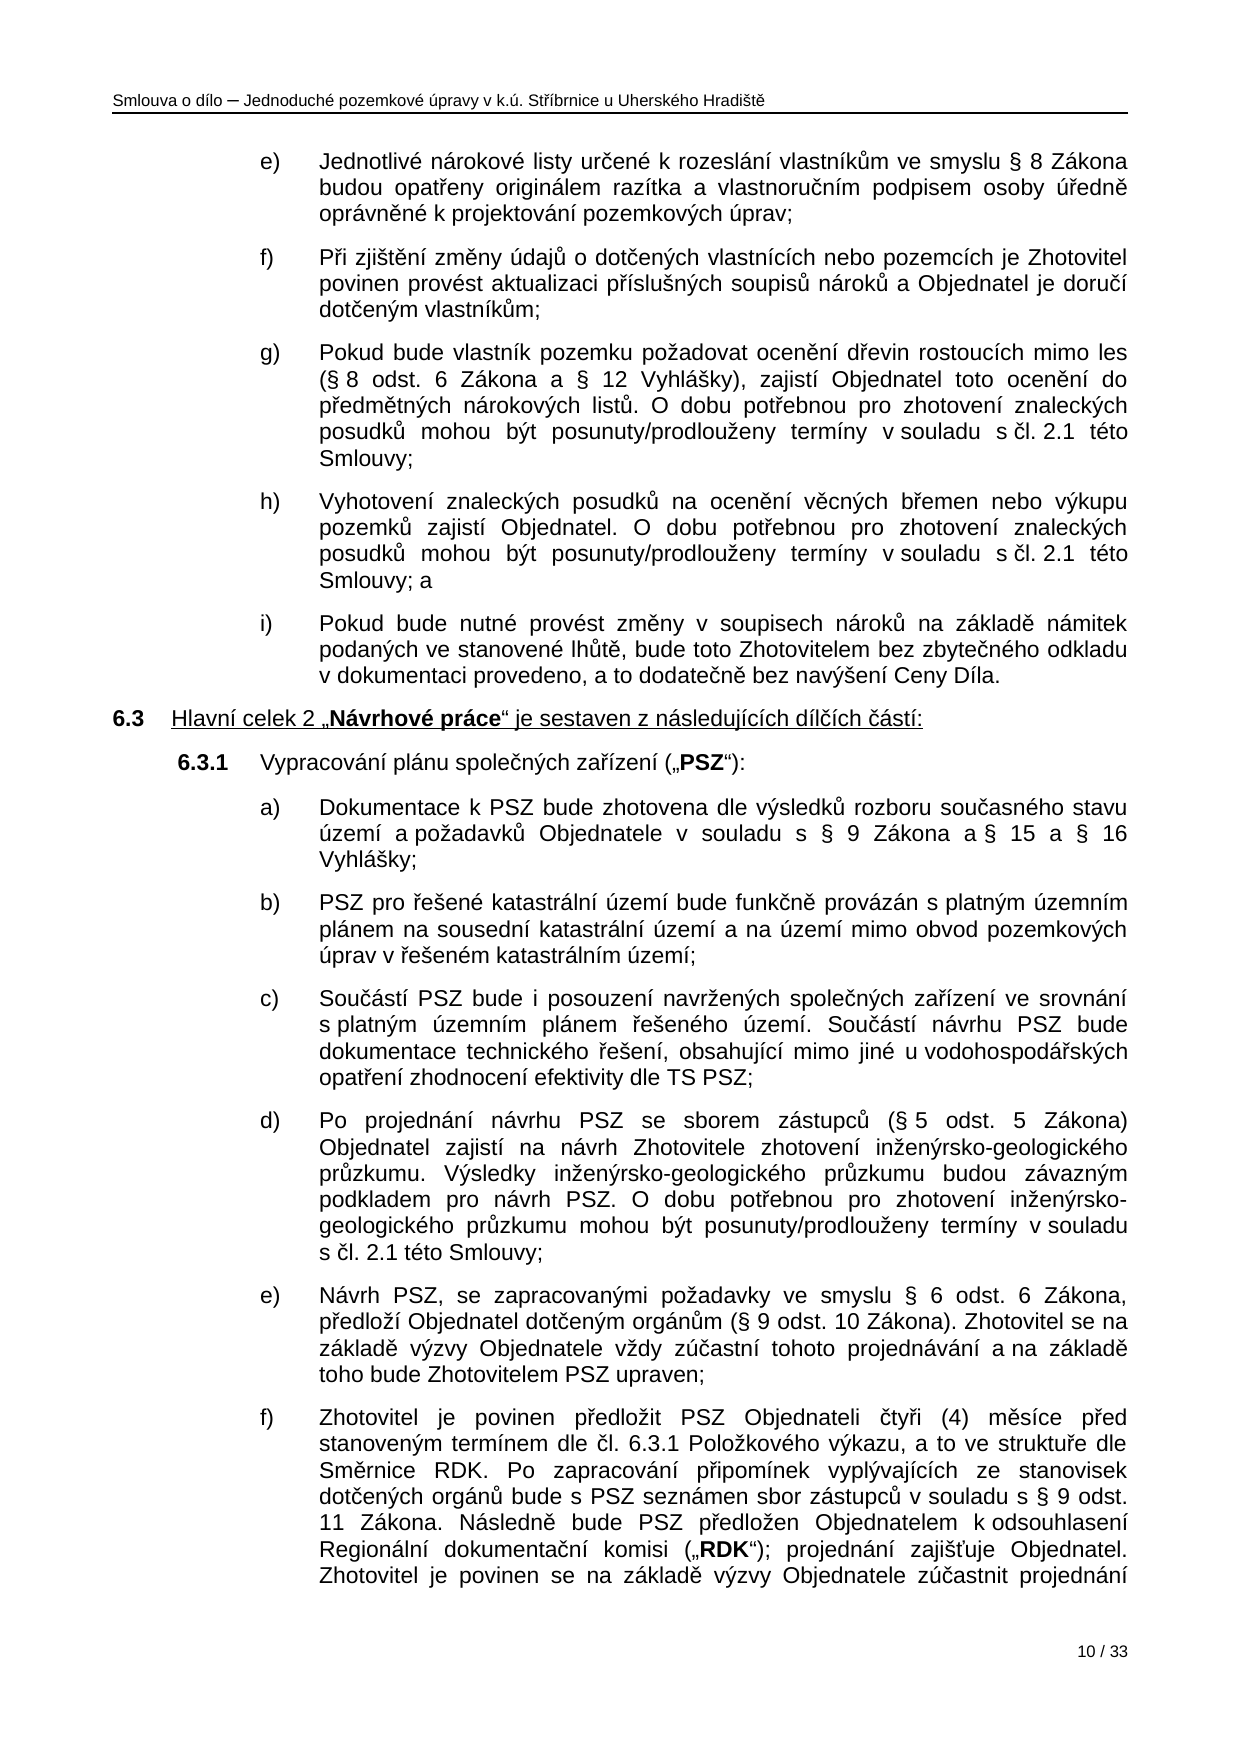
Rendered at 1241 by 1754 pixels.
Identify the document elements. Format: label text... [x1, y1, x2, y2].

list Dokumentace k PSZ bude zhotovena dle výsledků rozboru současného stavu území a požadavků Objednatele v souladu s § 9 Zákona a § 15 a § 16 Vyhlášky; [260, 793, 1128, 873]
list Vyhotovení znaleckých posudků na ocenění věcných břemen nebo výkupu pozemků zajistí Objednatel. O dobu potřebnou pro zhotovení znaleckých posudků mohou být posunuty/prodlouženy termíny v souladu s čl. 2.1 této Smlouvy; a [260, 488, 1128, 593]
list Pokud bude vlastník pozemku požadovat ocenění dřevin rostoucích mimo les (§ 8 odst. 6 Zákona a § 12 Vyhlášky), zajistí Objednatel toto ocenění do předmětných nárokových listů. O dobu potřebnou pro zhotovení znaleckých posudků mohou být posunuty/prodlouženy termíny v souladu s čl. 2.1 této Smlouvy; [260, 339, 1128, 471]
list Jednotlivé nárokové listy určené k rozeslání vlastníkům ve smyslu § 8 Zákona budou opatřeny originálem razítka a vlastnoručním podpisem osoby úředně oprávněné k projektování pozemkových úprav; [260, 148, 1128, 227]
list Součástí PSZ bude i posouzení navržených společných zařízení ve srovnání s platným územním plánem řešeného území. Součástí návrhu PSZ bude dokumentace technického řešení, obsahující mimo jiné u vodohospodářských opatření zhodnocení efektivity dle TS PSZ; [260, 985, 1128, 1090]
list Návrh PSZ, se zapracovanými požadavky ve smyslu § 6 odst. 6 Zákona, předloží Objednatel dotčeným orgánům (§ 9 odst. 10 Zákona). Zhotovitel se na základě výzvy Objednatele vždy zúčastní tohoto projednávání a na základě toho bude Zhotovitelem PSZ upraven; [260, 1282, 1128, 1387]
list Po projednání návrhu PSZ se sborem zástupců (§ 5 odst. 5 Zákona) Objednatel zajistí na návrh Zhotovitele zhotovení inženýrsko-geologického průzkumu. Výsledky inženýrsko-geologického průzkumu budou závazným podkladem pro návrh PSZ. O dobu potřebnou pro zhotovení inženýrsko-geologického průzkumu mohou být posunuty/prodlouženy termíny v souladu s čl. 2.1 této Smlouvy; [260, 1107, 1128, 1265]
list PSZ pro řešené katastrální území bude funkčně provázán s platným územním plánem na sousední katastrální území a na území mimo obvod pozemkových úprav v řešeném katastrálním území; [260, 889, 1128, 968]
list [260, 1404, 1128, 1588]
list Při zjištění změny údajů o dotčených vlastnících nebo pozemcích je Zhotovitel povinen provést aktualizaci příslušných soupisů nároků a Objednatel je doručí dotčeným vlastníkům; [260, 243, 1128, 322]
text Hlavní celek 2 „Návrhové práce“ je sestaven z následujících dílčích částí: [112, 705, 1128, 732]
list Pokud bude nutné provést změny v soupisech nároků na základě námitek podaných ve stanovené lhůtě, bude toto Zhotovitelem bez zbytečného odkladu v dokumentaci provedeno, a to dodatečně bez navýšení Ceny Díla. [260, 610, 1128, 689]
text Vypracování plánu společných zařízení („PSZ“): [177, 748, 1128, 775]
